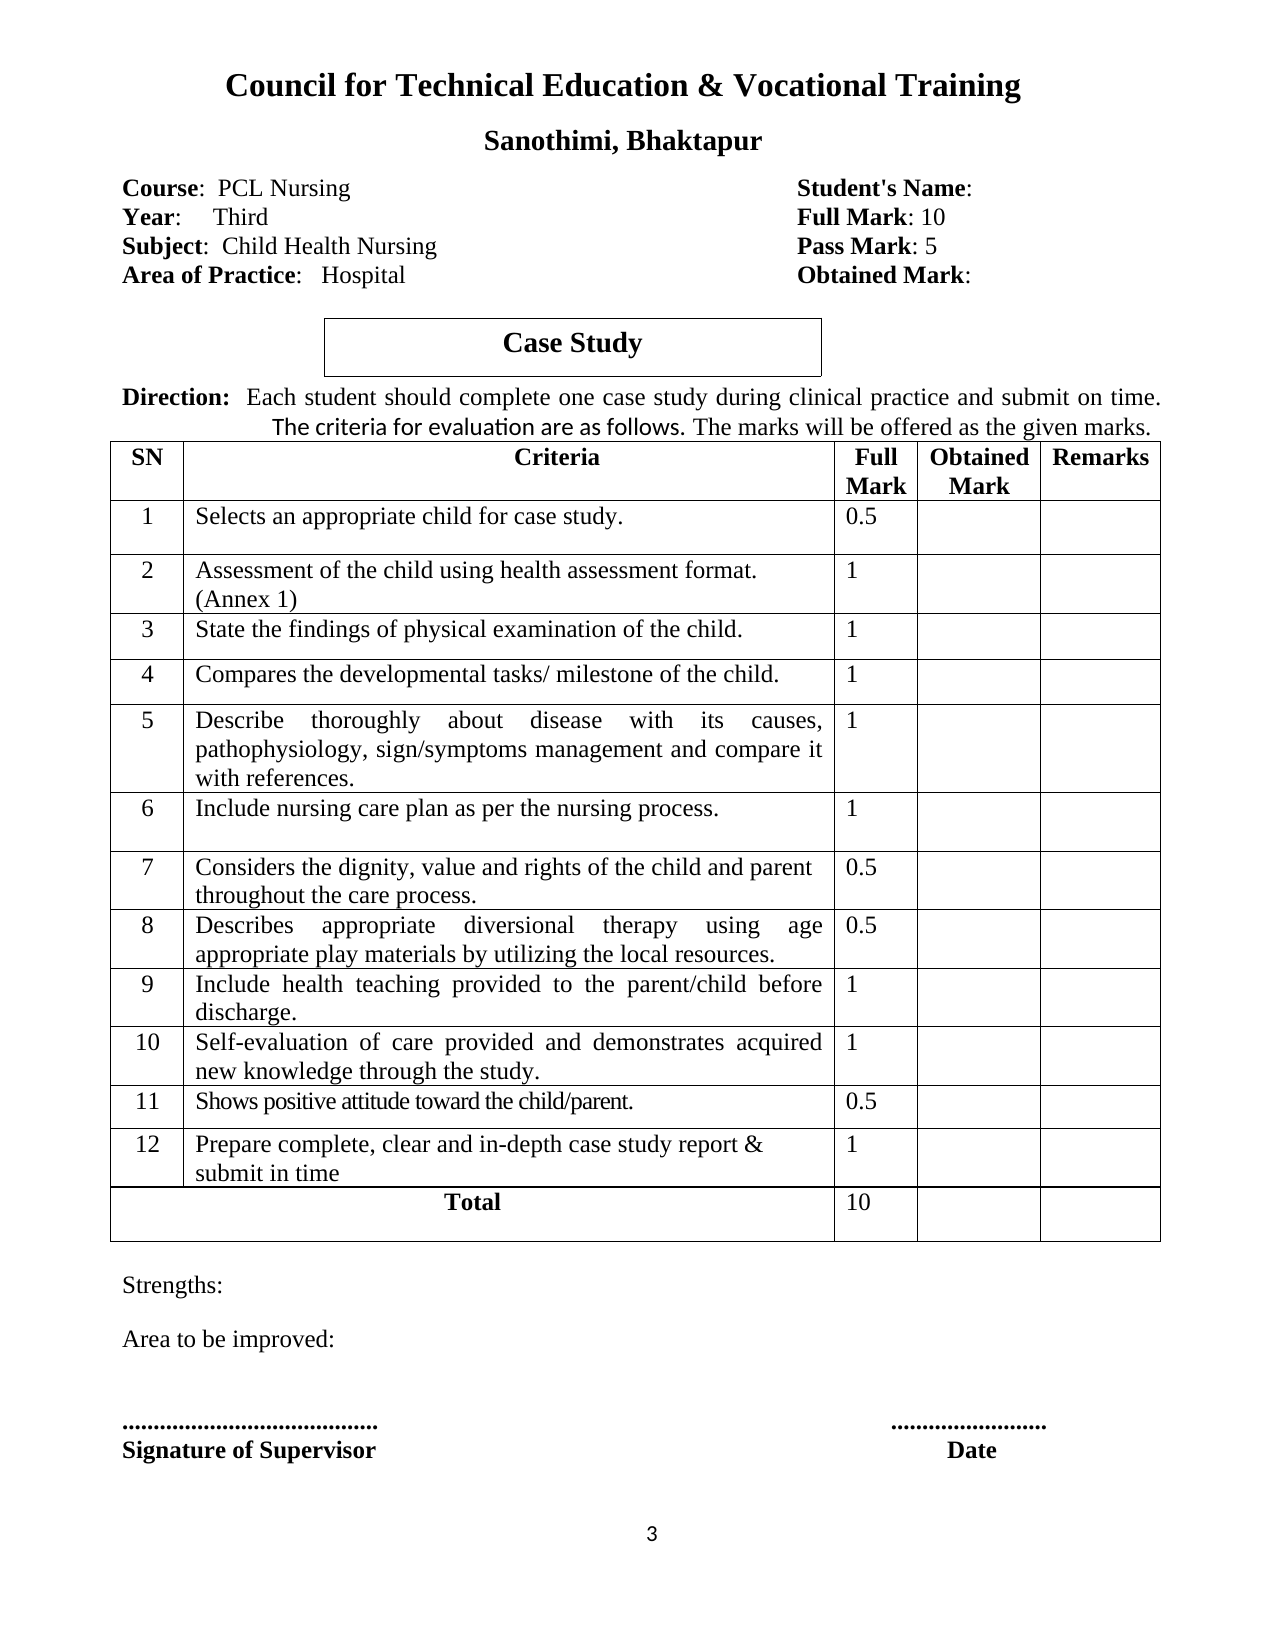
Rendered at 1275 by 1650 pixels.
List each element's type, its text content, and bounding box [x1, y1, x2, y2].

text Year: Third Full Mark: 10 [122, 202, 1181, 231]
table_cell 4 [111, 660, 183, 704]
table_cell 1 [835, 1027, 917, 1085]
table_cell 1 [835, 1129, 917, 1186]
table_cell Include nursing care plan as per the nursing process. [184, 793, 834, 851]
table_cell 3 [111, 614, 183, 658]
table_cell Prepare complete, clear and in-depth case study report & submit in time [184, 1129, 834, 1186]
text Area of Practice: Hospital Obtained Mark: [122, 260, 1181, 288]
table_cell [1041, 910, 1160, 968]
table_cell [1041, 1188, 1160, 1241]
table_header SN [111, 442, 183, 500]
table_cell [918, 1188, 1040, 1241]
table_cell Self-evaluation of care provided and demonstrates acquired new knowledge through the study. [184, 1027, 834, 1085]
table_cell Shows positive attitude toward the child/parent. [184, 1086, 834, 1128]
table_cell 1 [835, 969, 917, 1026]
table_cell [918, 1129, 1040, 1186]
table_cell [1041, 614, 1160, 658]
table_cell Describes appropriate diversional therapy using age appropriate play materials by utilizing the local resources. [184, 910, 834, 968]
table_cell Total [111, 1188, 834, 1241]
table_cell [918, 793, 1040, 851]
table_cell [1041, 1129, 1160, 1186]
table_cell 0.5 [835, 501, 917, 554]
table_cell Describe thoroughly about disease with its causes, pathophysiology, sign/symptoms management and compare it with references. [184, 705, 834, 792]
table_header Criteria [184, 442, 834, 500]
table_cell 12 [111, 1129, 183, 1186]
table_cell State the findings of physical examination of the child. [184, 614, 834, 658]
table_cell 1 [835, 793, 917, 851]
table_header Obtained Mark [918, 442, 1040, 500]
table_cell [918, 705, 1040, 792]
table_cell [918, 1086, 1040, 1128]
table_cell 1 [835, 660, 917, 704]
text ......................................... ......................... [122, 1406, 1181, 1435]
table_cell [1041, 705, 1160, 792]
table_cell 1 [111, 501, 183, 554]
table_cell 7 [111, 852, 183, 909]
table_cell Assessment of the child using health assessment format. (Annex 1) [184, 555, 834, 613]
table_cell 0.5 [835, 1086, 917, 1128]
table_cell [1041, 852, 1160, 909]
table_cell [918, 969, 1040, 1026]
table_cell [1041, 1027, 1160, 1085]
table_cell [1041, 1086, 1160, 1128]
table_cell [918, 614, 1040, 658]
table_cell Compares the developmental tasks/ milestone of the child. [184, 660, 834, 704]
table_cell 0.5 [835, 852, 917, 909]
table_cell [918, 660, 1040, 704]
text Subject: Child Health Nursing Pass Mark: 5 [122, 231, 1181, 260]
table_cell [918, 852, 1040, 909]
table_cell 1 [835, 705, 917, 792]
table_cell 11 [111, 1086, 183, 1128]
table_cell [1041, 555, 1160, 613]
table_cell 10 [111, 1027, 183, 1085]
table_cell [1041, 969, 1160, 1026]
text Strengths: [122, 1270, 1181, 1299]
table_cell [1041, 793, 1160, 851]
table_cell 1 [835, 555, 917, 613]
text Direction: Each student should complete one case study during clinical practice and submit on time. The criteria for evaluation are as follows. The marks will be offered as the given marks. [122, 382, 1162, 441]
text Signature of Supervisor Date [122, 1435, 1181, 1464]
table_cell Considers the dignity, value and rights of the child and parent throughout the care process. [184, 852, 834, 909]
text Sanothimi, Bhaktapur [65, 123, 1181, 157]
text Council for Technical Education & Vocational Training [65, 66, 1181, 104]
table_cell 8 [111, 910, 183, 968]
table_cell [918, 501, 1040, 554]
table_cell 9 [111, 969, 183, 1026]
table_cell 6 [111, 793, 183, 851]
table_cell 10 [835, 1188, 917, 1241]
table_cell Include health teaching provided to the parent/child before discharge. [184, 969, 834, 1026]
table_cell Selects an appropriate child for case study. [184, 501, 834, 554]
table_cell [918, 1027, 1040, 1085]
text Area to be improved: [122, 1324, 1181, 1352]
table_cell [1041, 501, 1160, 554]
table_cell [918, 910, 1040, 968]
table_cell 2 [111, 555, 183, 613]
table_cell 0.5 [835, 910, 917, 968]
table_header Full Mark [835, 442, 917, 500]
table_header Remarks [1041, 442, 1160, 500]
text Course: PCL Nursing Student's Name: [122, 173, 1181, 202]
table_cell [1041, 660, 1160, 704]
table_cell 5 [111, 705, 183, 792]
table_cell [918, 555, 1040, 613]
table_cell 1 [835, 614, 917, 658]
